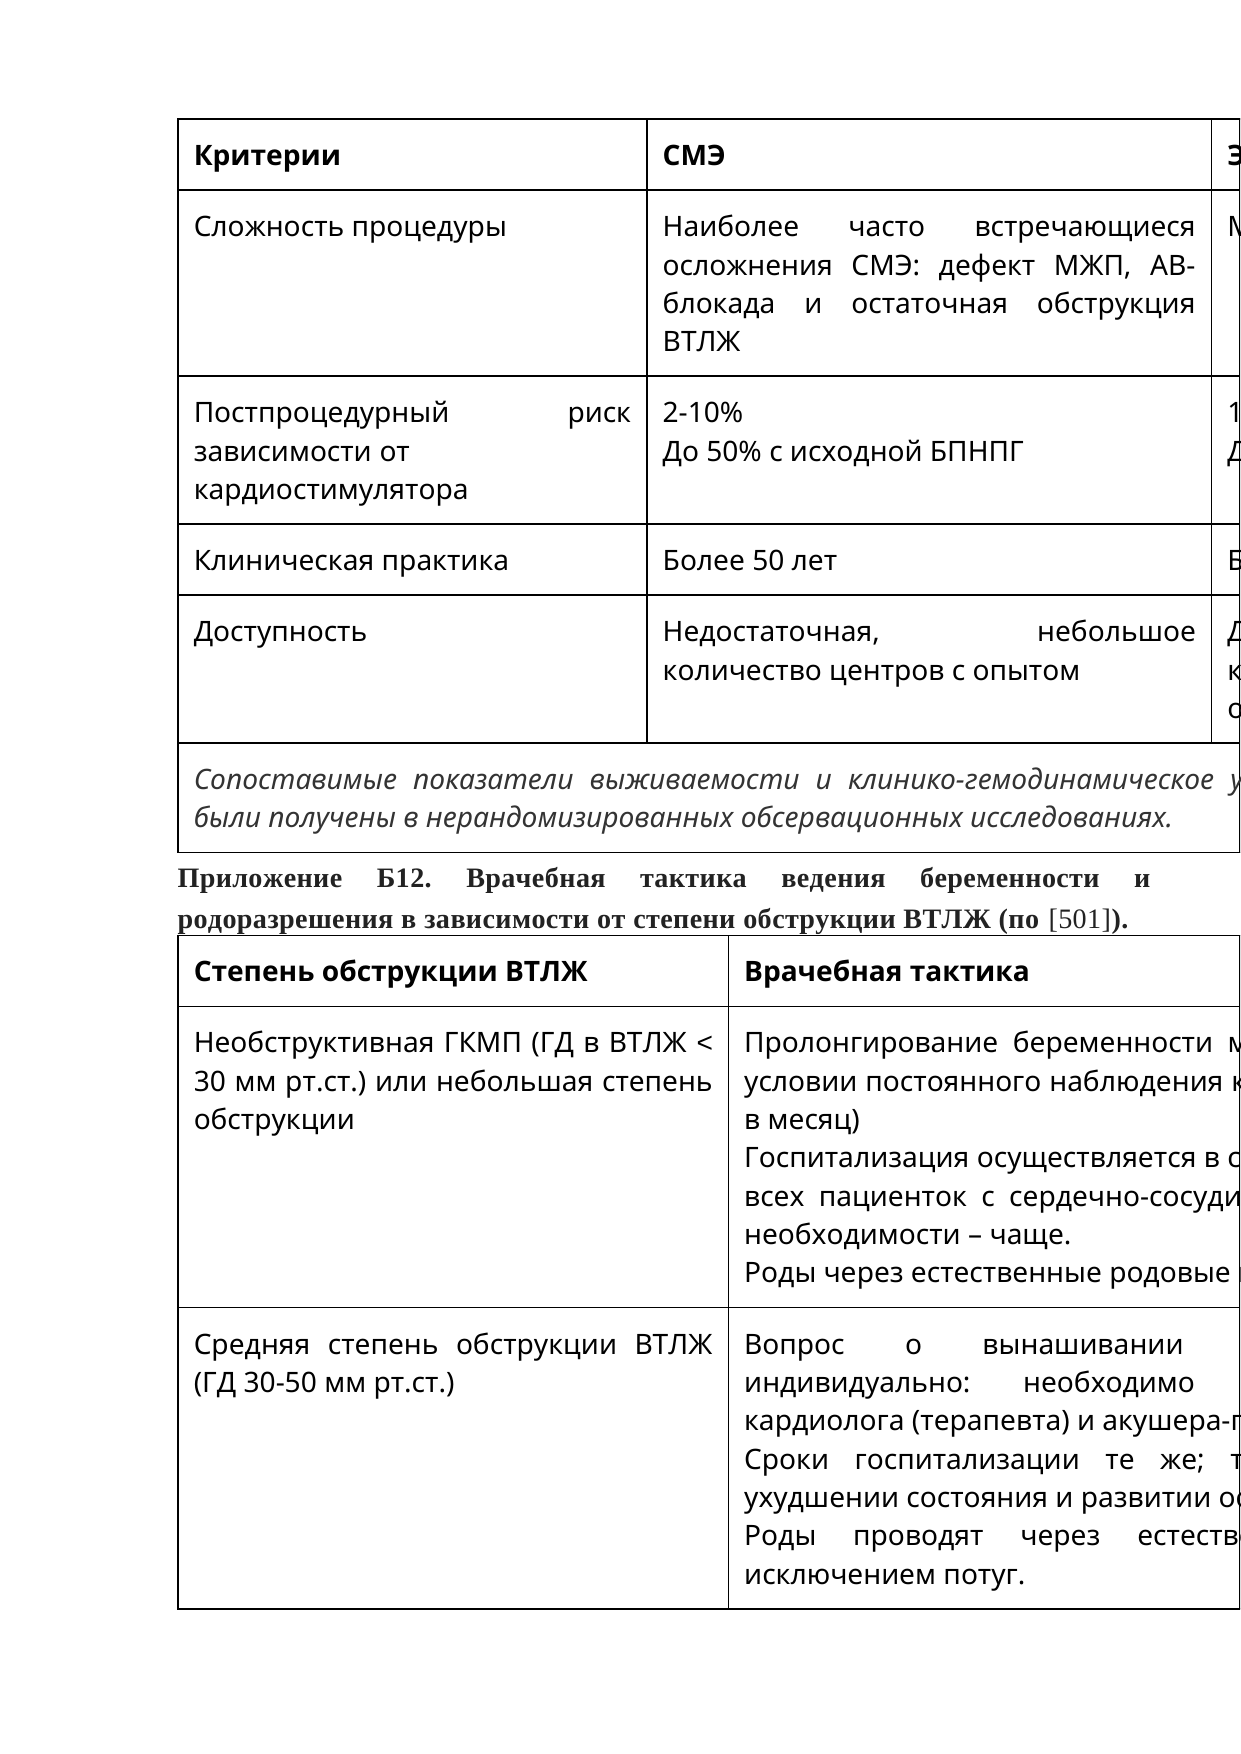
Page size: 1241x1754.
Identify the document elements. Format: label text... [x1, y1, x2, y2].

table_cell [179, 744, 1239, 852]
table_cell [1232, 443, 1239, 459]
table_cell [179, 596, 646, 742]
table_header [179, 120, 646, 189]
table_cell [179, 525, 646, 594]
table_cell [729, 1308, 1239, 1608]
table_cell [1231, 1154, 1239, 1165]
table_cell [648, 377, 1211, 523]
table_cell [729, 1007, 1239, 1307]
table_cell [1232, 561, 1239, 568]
text Приложение Б12. Врачебная тактика ведения беременности и родоразрешения в зависимости от степени обструкции ВТЛЖ (по [501]). [177, 853, 1152, 934]
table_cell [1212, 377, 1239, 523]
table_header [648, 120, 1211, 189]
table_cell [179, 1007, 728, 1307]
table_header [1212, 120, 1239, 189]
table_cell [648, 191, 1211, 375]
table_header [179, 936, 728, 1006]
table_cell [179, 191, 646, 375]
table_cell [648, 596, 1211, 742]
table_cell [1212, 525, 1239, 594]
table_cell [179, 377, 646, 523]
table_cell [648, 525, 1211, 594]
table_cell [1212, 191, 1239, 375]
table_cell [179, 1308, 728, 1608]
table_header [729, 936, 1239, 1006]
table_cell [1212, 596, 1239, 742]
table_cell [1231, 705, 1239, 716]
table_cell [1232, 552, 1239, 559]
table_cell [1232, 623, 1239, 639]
